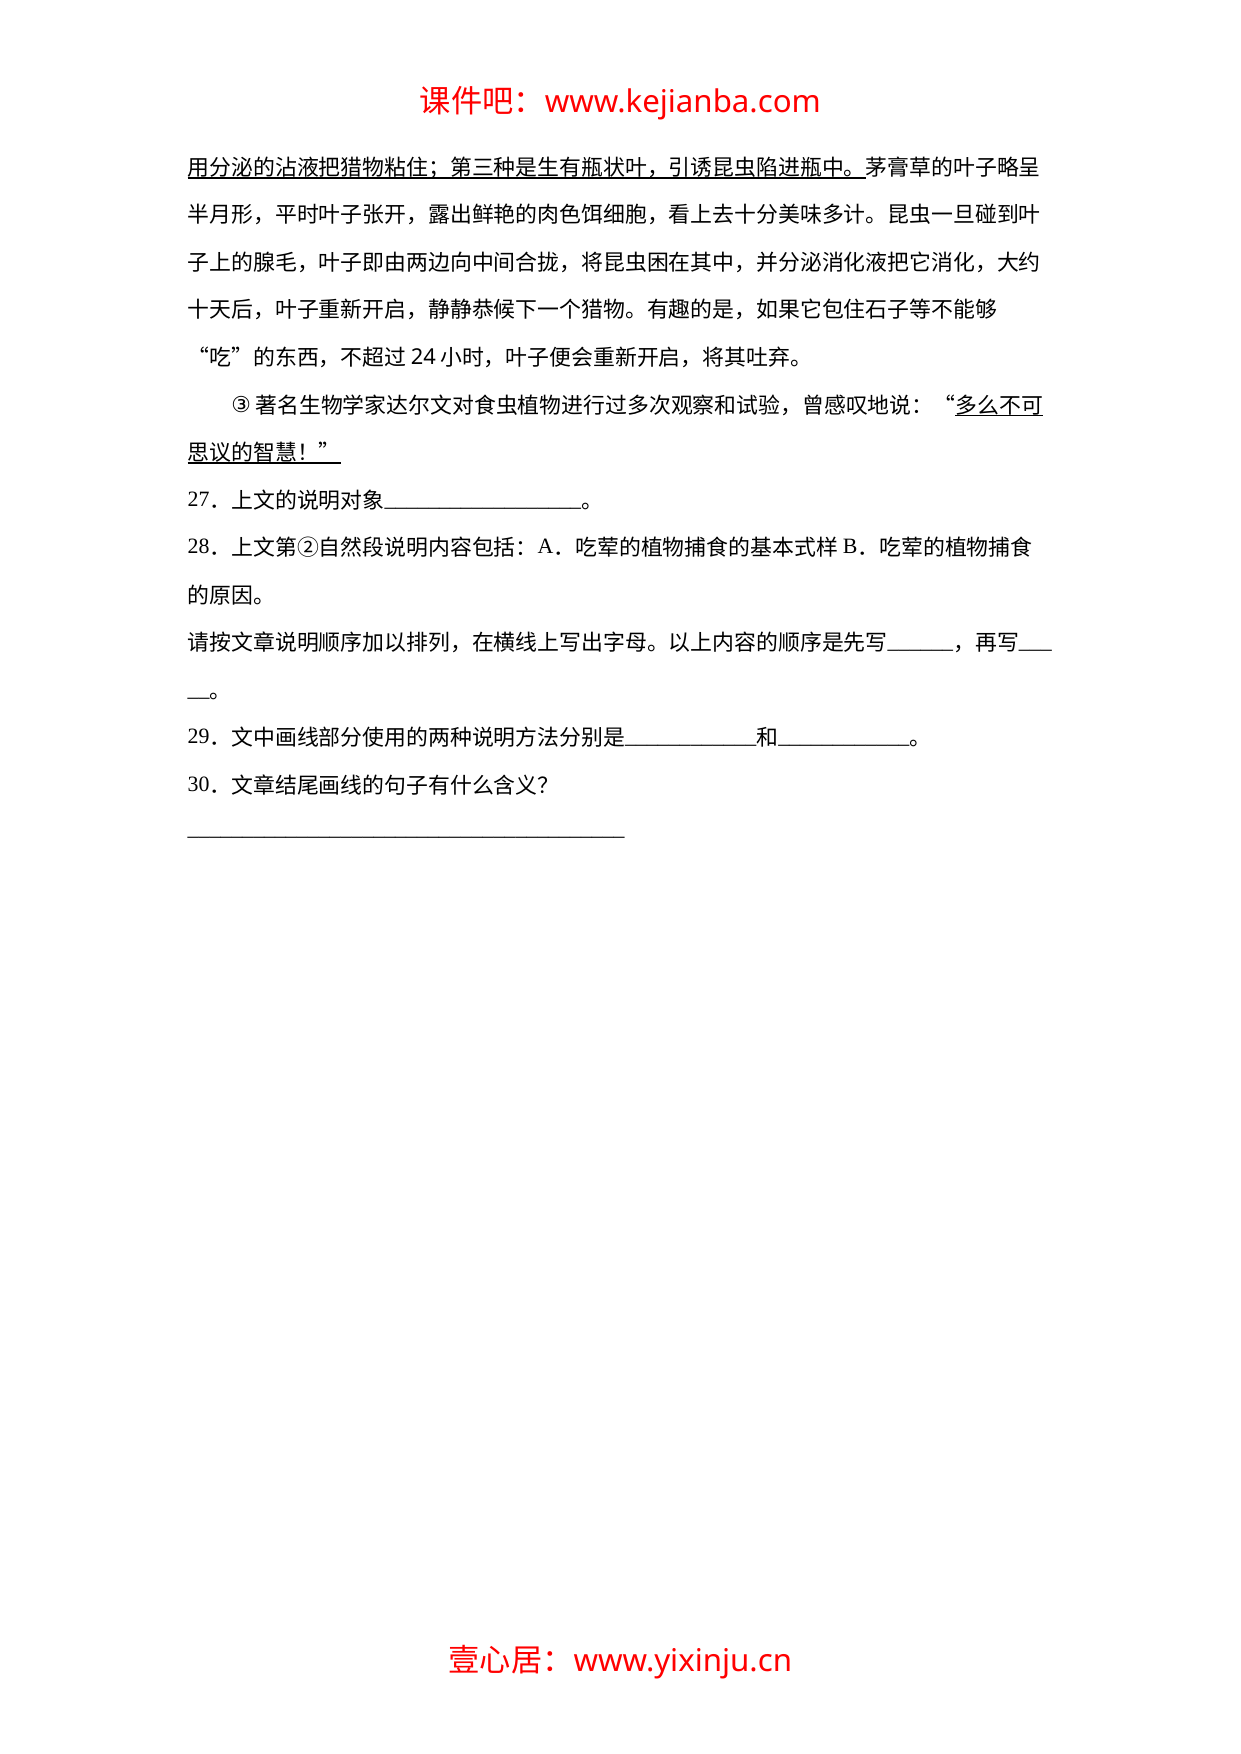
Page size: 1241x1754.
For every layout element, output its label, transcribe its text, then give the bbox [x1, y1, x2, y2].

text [187, 150, 1053, 372]
text 29．文中画线部分使用的两种说明方法分别是____________和____________。 [187, 720, 1053, 752]
text 30．文章结尾画线的句子有什么含义？ [187, 768, 1053, 799]
text 27．上文的说明对象__________________。 [187, 483, 1053, 514]
text 28．上文第②自然段说明内容包括：A．吃荤的植物捕食的基本式样 B．吃荤的植物捕食的原因。 [187, 530, 1053, 609]
text ________________________________________ [187, 815, 1053, 840]
text 请按文章说明顺序加以排列，在横线上写出字母。以上内容的顺序是先写______，再写_____。 [187, 625, 1053, 704]
text ③著名生物学家达尔文对食虫植物进行过多次观察和试验，曾感叹地说：“多么不可思议的智慧！” [187, 388, 1053, 467]
